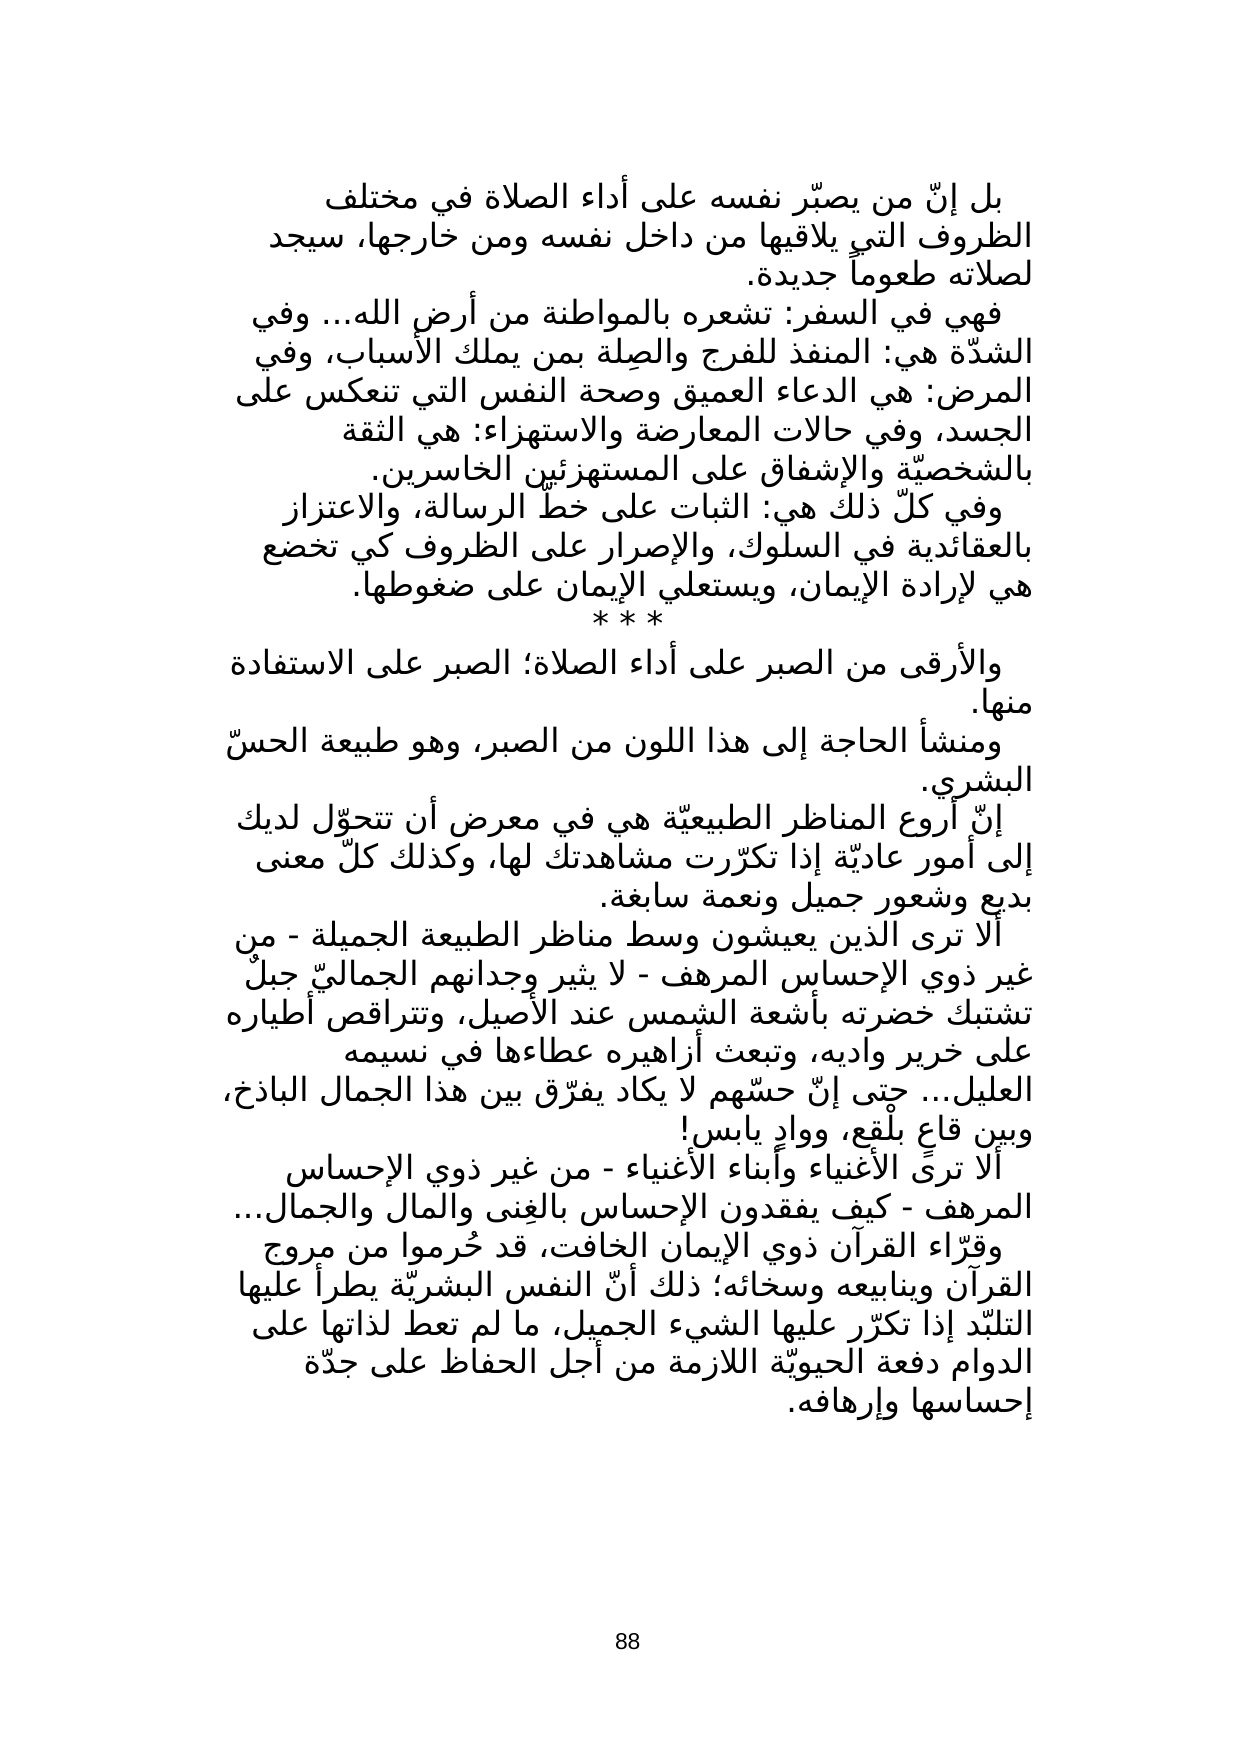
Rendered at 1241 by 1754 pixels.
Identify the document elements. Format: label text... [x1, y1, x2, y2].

text والأرقى من الصبر على أداء الصلاة؛ الصبر على الاستفادة منها. [222, 643, 1033, 721]
text وفي كلّ ذلك هي: الثبات على خطّ الرسالة، والاعتزاز بالعقائدية في السلوك، والإصرار على الظروف كي تخضع هي لإرادة الإيمان، ويستعلي الإيمان على ضغوطها. [222, 488, 1033, 604]
text ومنشأ الحاجة إلى هذا اللون من الصبر، وهو طبيعة الحسّ البشري. [222, 721, 1033, 799]
text ألا ترى الأغنياء وأبناء الأغنياء - من غير ذوي الإحساس المرهف - كيف يفقدون الإحساس بالغِنى والمال والجمال... [222, 1148, 1033, 1226]
text * * * [222, 604, 1033, 643]
text ألا ترى الذين يعيشون وسط مناظر الطبيعة الجميلة - من غير ذوي الإحساس المرهف - لا يثير وجدانهم الجماليّ جبلٌ تشتبك خضرته بأشعة الشمس عند الأصيل، وتتراقص أطياره على خرير واديه، وتبعث أزاهيره عطاءها في نسيمه العليل... حتى إنّ حسّهم لا يكاد يفرّق بين هذا الجمال الباذخ، وبين قاعٍ بلْقع، ووادٍ يابس! [222, 915, 1033, 1148]
text وقرّاء القرآن ذوي الإيمان الخافت، قد حُرموا من مروج القرآن وينابيعه وسخائه؛ ذلك أنّ النفس البشريّة يطرأ عليها التلبّد إذا تكرّر عليها الشيء الجميل، ما لم تعط لذاتها على الدوام دفعة الحيويّة اللازمة من أجل الحفاظ على جدّة إحساسها وإرهافه. [222, 1226, 1033, 1421]
text فهي في السفر: تشعره بالمواطنة من أرض الله... وفي الشدّة هي: المنفذ للفرج والصِلة بمن يملك الأسباب، وفي المرض: هي الدعاء العميق وصحة النفس التي تنعكس على الجسد، وفي حالات المعارضة والاستهزاء: هي الثقة بالشخصيّة والإشفاق على المستهزئين الخاسرين. [222, 294, 1033, 488]
text بل إنّ من يصبّر نفسه على أداء الصلاة في مختلف الظروف التي يلاقيها من داخل نفسه ومن خارجها، سيجد لصلاته طعوماً جديدة. [222, 177, 1033, 294]
text إنّ أروع المناظر الطبيعيّة هي في معرض أن تتحوّل لديك إلى أمور عاديّة إذا تكرّرت مشاهدتك لها، وكذلك كلّ معنى بديع وشعور جميل ونعمة سابغة. [222, 799, 1033, 915]
